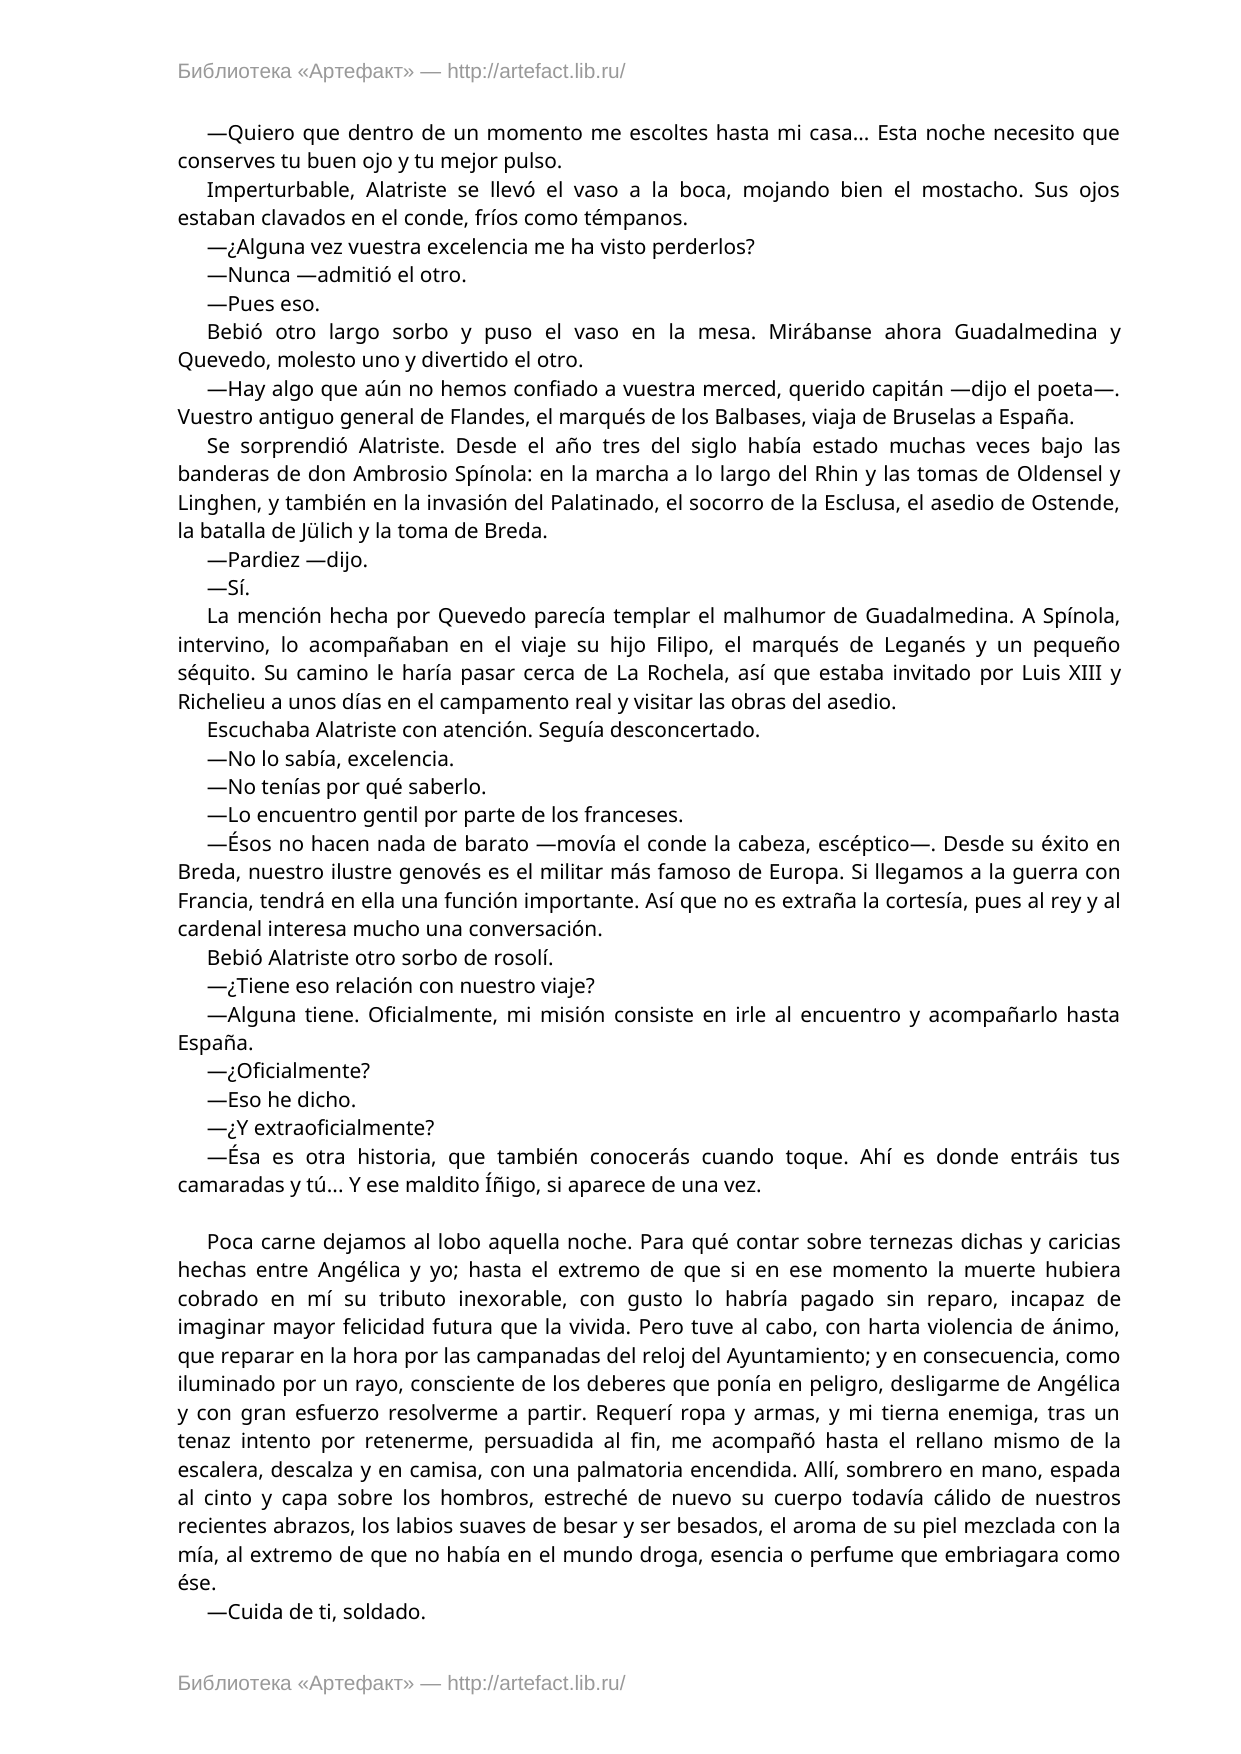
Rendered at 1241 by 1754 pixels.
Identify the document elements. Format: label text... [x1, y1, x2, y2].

text —¿Alguna vez vuestra excelencia me ha visto perderlos? [177, 232, 1122, 260]
text Bebió otro largo sorbo y puso el vaso en la mesa. Mirábanse ahora Guadalmedina y Quevedo, molesto uno y divertido el otro. [177, 317, 1122, 374]
text Bebió Alatriste otro sorbo de rosolí. [177, 943, 1122, 971]
text Se sorprendió Alatriste. Desde el año tres del siglo había estado muchas veces bajo las banderas de don Ambrosio Spínola: en la marcha a lo largo del Rhin y las tomas de Oldensel y Linghen, y también en la invasión del Palatinado, el socorro de la Esclusa, el asedio de Ostende, la batalla de Jülich y la toma de Breda. [177, 431, 1122, 545]
text —Lo encuentro gentil por parte de los franceses. [177, 801, 1122, 829]
text La mención hecha por Quevedo parecía templar el malhumor de Guadalmedina. A Spínola, intervino, lo acompañaban en el viaje su hijo Filipo, el marqués de Leganés y un pequeño séquito. Su camino le haría pasar cerca de La Rochela, así que estaba invitado por Luis XIII y Richelieu a unos días en el campamento real y visitar las obras del asedio. [177, 602, 1122, 715]
text —Cuida de ti, soldado. [177, 1597, 1122, 1625]
text Escuchaba Alatriste con atención. Seguía desconcertado. [177, 715, 1122, 744]
text —Pues eso. [177, 289, 1122, 317]
text —No lo sabía, excelencia. [177, 744, 1122, 772]
text —Nunca —admitió el otro. [177, 260, 1122, 289]
text Imperturbable, Alatriste se llevó el vaso a la boca, mojando bien el mostacho. Sus ojos estaban clavados en el conde, fríos como témpanos. [177, 175, 1122, 232]
text —Pardiez —dijo. [177, 545, 1122, 573]
text —¿Y extraoficialmente? [177, 1113, 1122, 1142]
text —Sí. [177, 573, 1122, 602]
text —Ésa es otra historia, que también conocerás cuando toque. Ahí es donde entráis tus camaradas y tú... Y ese maldito Íñigo, si aparece de una vez. [177, 1142, 1122, 1199]
text —Hay algo que aún no hemos confiado a vuestra merced, querido capitán —dijo el poeta—. Vuestro antiguo general de Flandes, el marqués de los Balbases, viaja de Bruselas a España. [177, 374, 1122, 431]
text —Alguna tiene. Oficialmente, mi misión consiste en irle al encuentro y acompañarlo hasta España. [177, 1000, 1122, 1057]
text —¿Oficialmente? [177, 1057, 1122, 1085]
text —¿Tiene eso relación con nuestro viaje? [177, 971, 1122, 1000]
text —Ésos no hacen nada de barato —movía el conde la cabeza, escéptico—. Desde su éxito en Breda, nuestro ilustre genovés es el militar más famoso de Europa. Si llegamos a la guerra con Francia, tendrá en ella una función importante. Así que no es extraña la cortesía, pues al rey y al cardenal interesa mucho una conversación. [177, 829, 1122, 943]
text —Quiero que dentro de un momento me escoltes hasta mi casa... Esta noche necesito que conserves tu buen ojo y tu mejor pulso. [177, 118, 1122, 175]
text Poca carne dejamos al lobo aquella noche. Para qué contar sobre ternezas dichas y caricias hechas entre Angélica y yo; hasta el extremo de que si en ese momento la muerte hubiera cobrado en mí su tributo inexorable, con gusto lo habría pagado sin reparo, incapaz de imaginar mayor felicidad futura que la vivida. Pero tuve al cabo, con harta violencia de ánimo, que reparar en la hora por las campanadas del reloj del Ayuntamiento; y en consecuencia, como iluminado por un rayo, consciente de los deberes que ponía en peligro, desligarme de Angélica y con gran esfuerzo resolverme a partir. Requerí ropa y armas, y mi tierna enemiga, tras un tenaz intento por retenerme, persuadida al fin, me acompañó hasta el rellano mismo de la escalera, descalza y en camisa, con una palmatoria encendida. Allí, sombrero en mano, espada al cinto y capa sobre los hombros, estreché de nuevo su cuerpo todavía cálido de nuestros recientes abrazos, los labios suaves de besar y ser besados, el aroma de su piel mezclada con la mía, al extremo de que no había en el mundo droga, esencia o perfume que embriagara como ése. [177, 1227, 1122, 1597]
text —Eso he dicho. [177, 1085, 1122, 1113]
text —No tenías por qué saberlo. [177, 772, 1122, 801]
